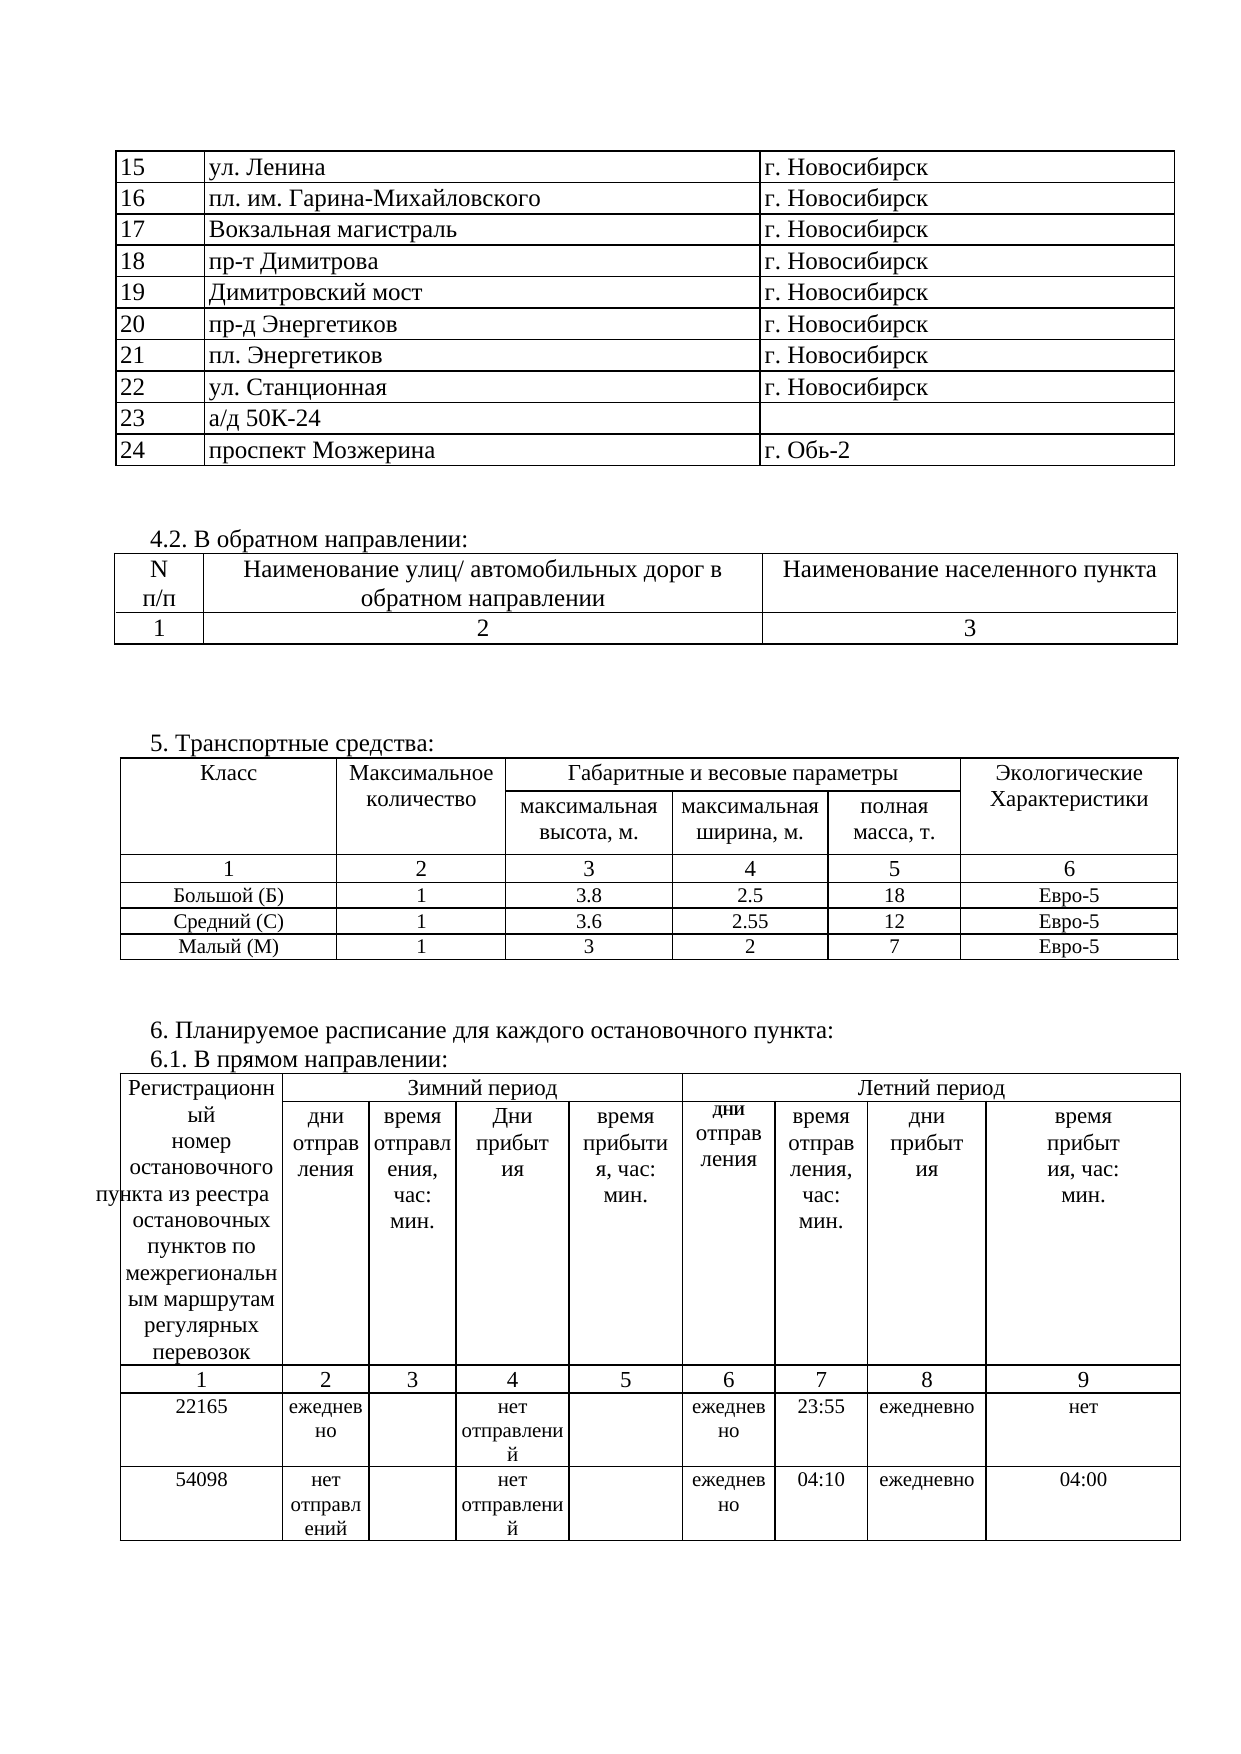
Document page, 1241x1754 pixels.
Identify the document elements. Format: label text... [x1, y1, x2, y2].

table_cell Димитровский мост [205, 277, 759, 307]
table_cell нет отправлений [457, 1394, 568, 1466]
table_cell Большой (Б) [121, 883, 336, 907]
table_cell 7 [829, 935, 960, 958]
table_cell 23 [117, 403, 204, 433]
table_cell г. Новосибирск [761, 246, 1174, 276]
table_cell Малый (М) [121, 935, 336, 958]
table_header N п/п [115, 554, 203, 611]
table_cell 18 [117, 246, 204, 276]
table_cell 12 [829, 909, 960, 933]
table_cell нет отправлений [283, 1467, 368, 1539]
table_cell ежедневно [683, 1394, 774, 1466]
table_cell [370, 1394, 455, 1466]
table_cell максимальная высота, м. [506, 792, 672, 854]
table_cell 22 [117, 372, 204, 402]
table_cell 5 [829, 855, 960, 882]
table_header Наименование населенного пункта [763, 554, 1177, 611]
table_cell 4 [673, 855, 827, 882]
table_cell Дни прибыт ия [457, 1102, 568, 1364]
table_header Зимний период [283, 1074, 682, 1101]
table_cell дни прибыт ия [868, 1102, 985, 1364]
table_header Максимальное количество [337, 759, 505, 854]
table_cell [570, 1394, 682, 1466]
table_cell время отправ ления, час: мин. [776, 1102, 867, 1364]
table_cell [370, 1467, 455, 1539]
table_cell ежедневно [283, 1394, 368, 1466]
text 6.1. В прямом направлении: [150, 1044, 1090, 1073]
table_cell ул. Станционная [205, 372, 759, 402]
table_cell [570, 1467, 682, 1539]
table_header Экологические Характеристики [961, 759, 1177, 854]
table_cell Евро-5 [961, 909, 1177, 933]
table_cell 1 [115, 613, 203, 643]
table_cell пр-т Димитрова [205, 246, 759, 276]
table_cell 24 [117, 435, 204, 464]
table_cell [761, 403, 1174, 433]
table_cell ежедневно [868, 1467, 985, 1539]
table_cell г. Новосибирск [761, 215, 1174, 244]
table_cell 9 [987, 1366, 1180, 1392]
table_cell г. Новосибирск [761, 340, 1174, 370]
table_cell 1 [337, 883, 505, 907]
table_cell Евро-5 [961, 883, 1177, 907]
table_cell 4 [457, 1366, 568, 1392]
table_cell г. Обь-2 [761, 435, 1174, 464]
table_cell 16 [117, 183, 204, 213]
table_cell время прибыти я, час: мин. [570, 1102, 682, 1364]
table_cell 1 [121, 1366, 282, 1392]
table_cell Средний (С) [121, 909, 336, 933]
table_cell нет [987, 1394, 1180, 1466]
table_header Габаритные и весовые параметры [506, 759, 960, 790]
table_cell 2.5 [673, 883, 827, 907]
table_cell 1 [337, 935, 505, 958]
table_cell г. Новосибирск [761, 372, 1174, 402]
table_cell ул. Ленина [205, 152, 759, 181]
table_cell время отправл ения, час: мин. [370, 1102, 455, 1364]
table_cell 1 [121, 855, 336, 882]
table_cell пл. Энергетиков [205, 340, 759, 370]
table_cell 8 [868, 1366, 985, 1392]
table_cell 3 [370, 1366, 455, 1392]
table_cell 23:55 [776, 1394, 867, 1466]
table_header Класс [121, 759, 336, 854]
table_cell 1 [337, 909, 505, 933]
table_cell 2 [204, 613, 762, 643]
table_header Летний период [683, 1074, 1180, 1101]
table_cell 20 [117, 309, 204, 339]
table_cell пр-д Энергетиков [205, 309, 759, 339]
table_cell 3.8 [506, 883, 672, 907]
table_cell г. Новосибирск [761, 152, 1174, 181]
table_cell 22165 [121, 1394, 282, 1466]
text 6. Планируемое расписание для каждого остановочного пункта: [150, 1015, 1090, 1044]
table_cell 5 [570, 1366, 682, 1392]
table_cell нет отправлений [457, 1467, 568, 1539]
table_cell ежедневно [683, 1467, 774, 1539]
table_cell Вокзальная магистраль [205, 215, 759, 244]
table_cell 17 [117, 215, 204, 244]
table_cell 6 [683, 1366, 774, 1392]
table_cell г. Новосибирск [761, 183, 1174, 213]
text 5. Транспортные средства: [150, 728, 1090, 757]
table_cell проспект Мозжерина [205, 435, 759, 464]
table_cell 2.55 [673, 909, 827, 933]
table_cell 2 [337, 855, 505, 882]
table_cell 3 [506, 855, 672, 882]
table_cell 7 [776, 1366, 867, 1392]
table_cell 04:00 [987, 1467, 1180, 1539]
table_cell Евро-5 [961, 935, 1177, 958]
table_cell 3 [763, 611, 1177, 643]
table_cell 6 [961, 855, 1177, 882]
table_cell 2 [673, 935, 827, 958]
text 4.2. В обратном направлении: [150, 524, 1090, 552]
table_cell максимальная ширина, м. [673, 792, 827, 854]
table_cell ежедневно [868, 1394, 985, 1466]
table_cell ДНИ отправ ления [683, 1102, 774, 1364]
table_cell полная масса, т. [829, 792, 960, 854]
table_cell 04:10 [776, 1467, 867, 1539]
table_cell 2 [283, 1366, 368, 1392]
table_cell 15 [117, 152, 204, 181]
table_cell а/д 50К-24 [205, 403, 759, 433]
table_cell 3.6 [506, 909, 672, 933]
table_cell г. Новосибирск [761, 309, 1174, 339]
table_cell 18 [829, 883, 960, 907]
table_cell время прибыт ия, час: мин. [987, 1102, 1180, 1364]
table_header Наименование улиц/ автомобильных дорог в обратном направлении [204, 554, 762, 611]
table_cell 19 [117, 277, 204, 307]
table_cell пл. им. Гарина-Михайловского [205, 183, 759, 213]
table_cell 3 [506, 935, 672, 958]
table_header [121, 1074, 282, 1364]
table_cell 54098 [121, 1467, 282, 1539]
table_cell 21 [117, 340, 204, 370]
table_cell дни отправ ления [283, 1102, 368, 1364]
table_cell г. Новосибирск [761, 277, 1174, 307]
